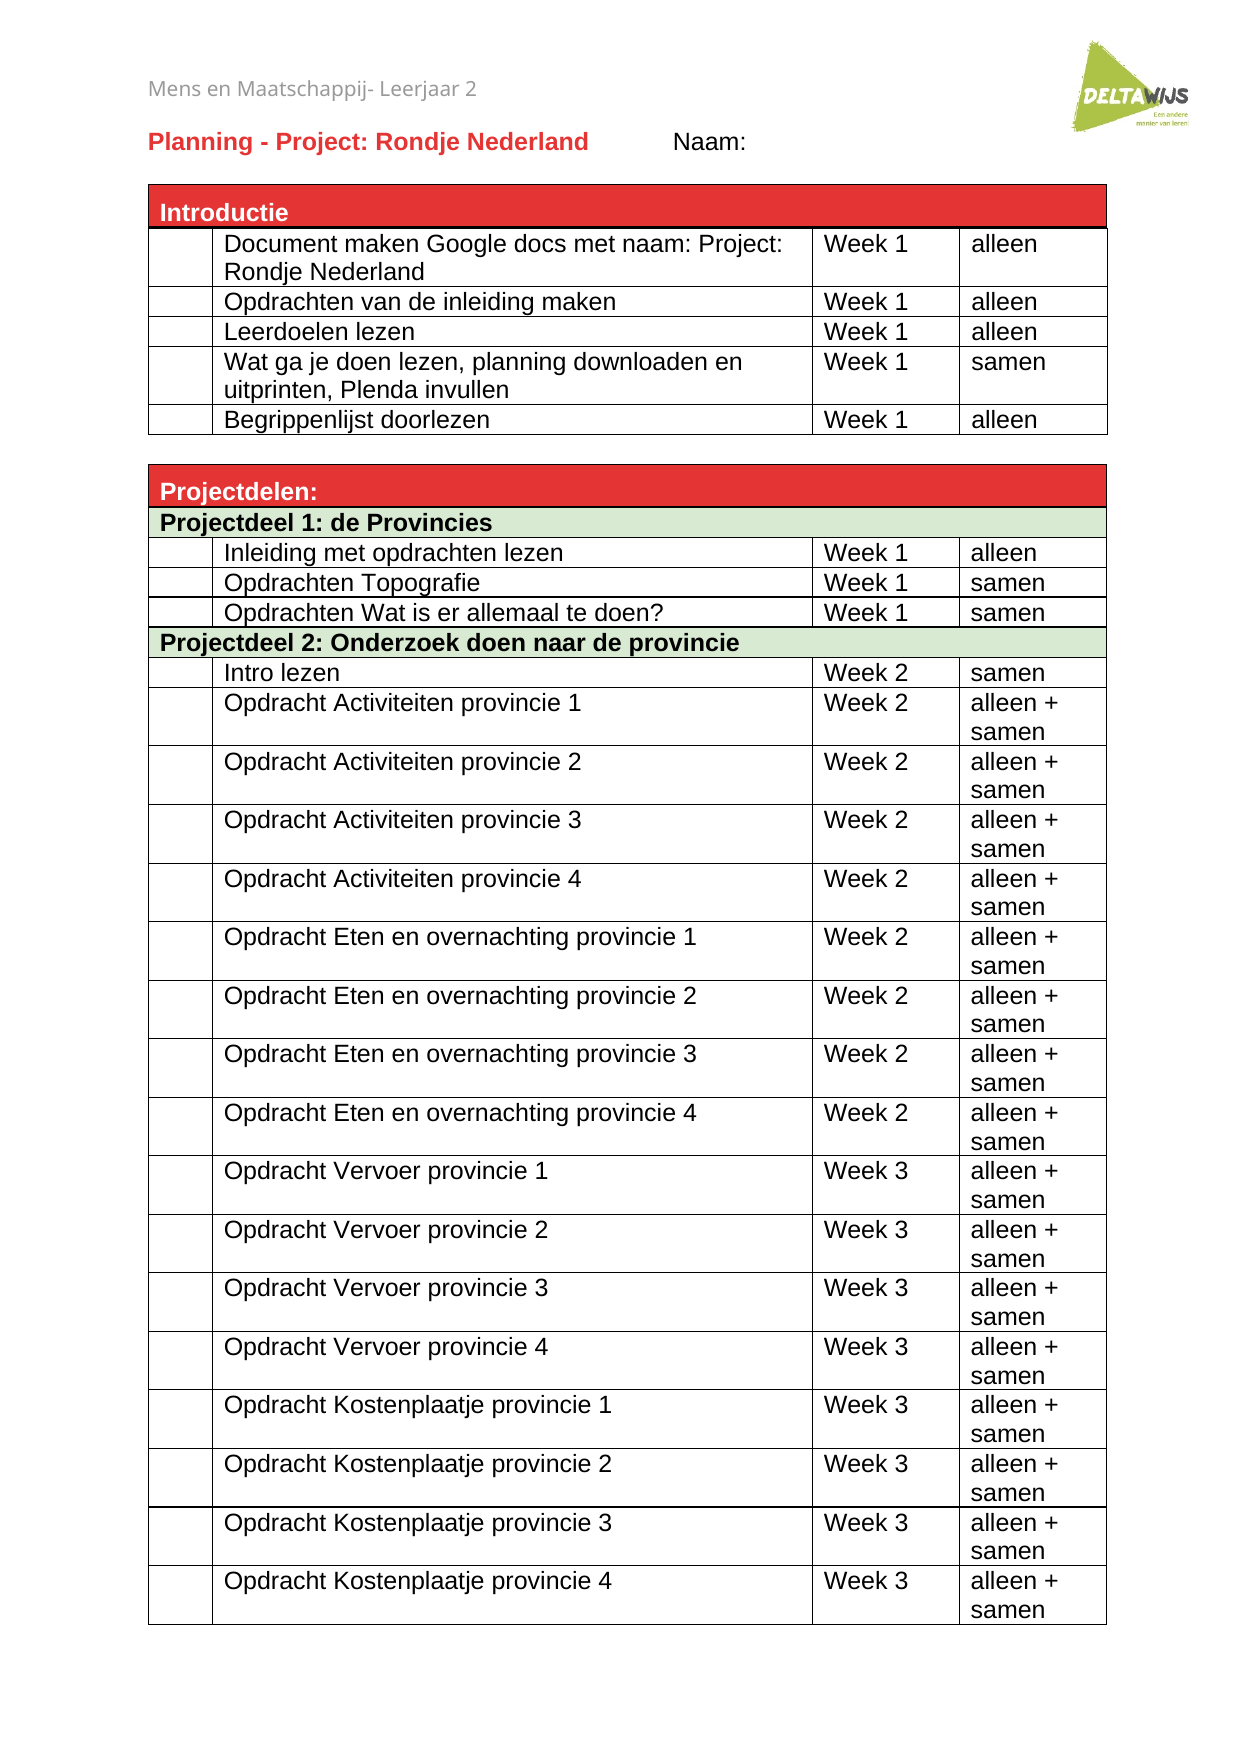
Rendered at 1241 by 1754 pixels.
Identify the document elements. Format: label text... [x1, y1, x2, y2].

table_cell [149, 1332, 212, 1389]
table_cell [149, 538, 212, 567]
table_cell Opdracht Vervoer provincie 2 [213, 1215, 812, 1272]
table_cell Begrippenlijst doorlezen [213, 405, 812, 434]
table_cell Opdracht Activiteiten provincie 2 [213, 746, 812, 804]
table_cell [149, 568, 212, 596]
table_cell Opdracht Eten en overnachting provincie 1 [213, 922, 812, 979]
table_cell Week 1 [813, 317, 959, 346]
table_cell samen [960, 598, 1106, 626]
table_cell Week 1 [813, 598, 959, 626]
table_cell alleen + samen [960, 1449, 1106, 1506]
table_cell Week 2 [813, 1039, 959, 1097]
table_cell Opdracht Vervoer provincie 1 [213, 1156, 812, 1214]
table_cell samen [960, 568, 1106, 596]
table_cell Leerdoelen lezen [213, 317, 812, 346]
table_cell Week 3 [813, 1273, 959, 1331]
table_cell Opdracht Kostenplaatje provincie 4 [213, 1566, 812, 1623]
table_cell [149, 981, 212, 1038]
table_cell alleen + samen [960, 805, 1106, 862]
table_cell Opdracht Activiteiten provincie 4 [213, 864, 812, 921]
table_cell [149, 1098, 212, 1155]
table_cell Inleiding met opdrachten lezen [213, 538, 812, 567]
table_cell alleen + samen [960, 864, 1106, 921]
text Planning - Project: Rondje Nederland Naam: [148, 127, 1092, 155]
table_cell Week 3 [813, 1449, 959, 1506]
table_cell Week 1 [813, 287, 959, 316]
table_cell Week 1 [813, 538, 959, 567]
table_cell Week 2 [813, 688, 959, 745]
table_cell Opdracht Activiteiten provincie 1 [213, 688, 812, 745]
table_header Week 1 [813, 229, 959, 286]
table_cell alleen + samen [960, 1098, 1106, 1155]
table_header Document maken Google docs met naam: Project: Rondje Nederland [213, 229, 812, 286]
table_cell Week 2 [813, 805, 959, 862]
table_cell [149, 287, 212, 316]
table_cell [149, 746, 212, 804]
table_cell samen [960, 658, 1106, 687]
table_cell alleen + samen [960, 1508, 1106, 1565]
table_cell Wat ga je doen lezen, planning downloaden en uitprinten, Plenda invullen [213, 347, 812, 404]
table_cell Opdracht Vervoer provincie 4 [213, 1332, 812, 1389]
table_cell alleen + samen [960, 1156, 1106, 1214]
table_cell alleen + samen [960, 1039, 1106, 1097]
table_cell Intro lezen [213, 658, 812, 687]
table_cell Opdracht Kostenplaatje provincie 2 [213, 1449, 812, 1506]
table_cell [149, 805, 212, 862]
picture [1070, 40, 1189, 132]
table_cell [149, 317, 212, 346]
table_cell alleen + samen [960, 1273, 1106, 1331]
table_cell Opdracht Eten en overnachting provincie 2 [213, 981, 812, 1038]
table_cell Week 3 [813, 1156, 959, 1214]
table_cell Week 2 [813, 981, 959, 1038]
table_cell Week 1 [813, 347, 959, 404]
table_cell alleen [960, 405, 1107, 434]
table_cell [149, 1039, 212, 1097]
table_cell alleen + samen [960, 1566, 1106, 1623]
table_header Projectdelen: [149, 465, 1106, 506]
table_cell [149, 598, 212, 626]
table_cell Opdracht Kostenplaatje provincie 1 [213, 1390, 812, 1448]
table_cell alleen + samen [960, 688, 1106, 745]
table_cell alleen + samen [960, 1332, 1106, 1389]
table_cell Week 1 [813, 568, 959, 596]
table_cell alleen + samen [960, 1390, 1106, 1448]
table_cell [149, 922, 212, 979]
table_cell [149, 688, 212, 745]
table_cell alleen [960, 287, 1107, 316]
table_cell Opdracht Vervoer provincie 3 [213, 1273, 812, 1331]
table_cell Week 2 [813, 864, 959, 921]
table_cell Opdrachten Wat is er allemaal te doen? [213, 598, 812, 626]
table_cell alleen + samen [960, 746, 1106, 804]
table_cell Opdrachten van de inleiding maken [213, 287, 812, 316]
table_cell Week 2 [813, 922, 959, 979]
table_cell alleen [960, 538, 1106, 567]
table_cell [149, 1566, 212, 1623]
table_cell Week 1 [813, 405, 959, 434]
table_cell Opdrachten Topografie [213, 568, 812, 596]
table_cell [149, 1215, 212, 1272]
table_cell alleen + samen [960, 981, 1106, 1038]
table_header Introductie [149, 185, 1106, 226]
table_cell Week 2 [813, 746, 959, 804]
table_cell [149, 1156, 212, 1214]
table_header Projectdeel 1: de Provincies [149, 508, 1106, 537]
table_cell Week 3 [813, 1215, 959, 1272]
table_cell Week 2 [813, 1098, 959, 1155]
table_cell [149, 1508, 212, 1565]
table_cell [149, 1273, 212, 1331]
table_cell Opdracht Kostenplaatje provincie 3 [213, 1508, 812, 1565]
table_cell alleen [960, 317, 1107, 346]
table_cell [149, 864, 212, 921]
table_cell Week 3 [813, 1566, 959, 1623]
table_header alleen [960, 229, 1107, 286]
table_cell [149, 405, 212, 434]
table_cell [149, 1390, 212, 1448]
table_cell alleen + samen [960, 922, 1106, 979]
table_cell Week 2 [813, 658, 959, 687]
table_cell samen [960, 347, 1107, 404]
table_header Projectdeel 2: Onderzoek doen naar de provincie [149, 628, 1106, 657]
table_cell [149, 347, 212, 404]
table_cell alleen + samen [960, 1215, 1106, 1272]
table_header [149, 229, 212, 286]
table_cell [149, 658, 212, 687]
table_cell Opdracht Activiteiten provincie 3 [213, 805, 812, 862]
table_cell Week 3 [813, 1390, 959, 1448]
table_cell Week 3 [813, 1508, 959, 1565]
table_cell [149, 1449, 212, 1506]
table_cell Opdracht Eten en overnachting provincie 3 [213, 1039, 812, 1097]
table_cell Week 3 [813, 1332, 959, 1389]
table_cell Opdracht Eten en overnachting provincie 4 [213, 1098, 812, 1155]
